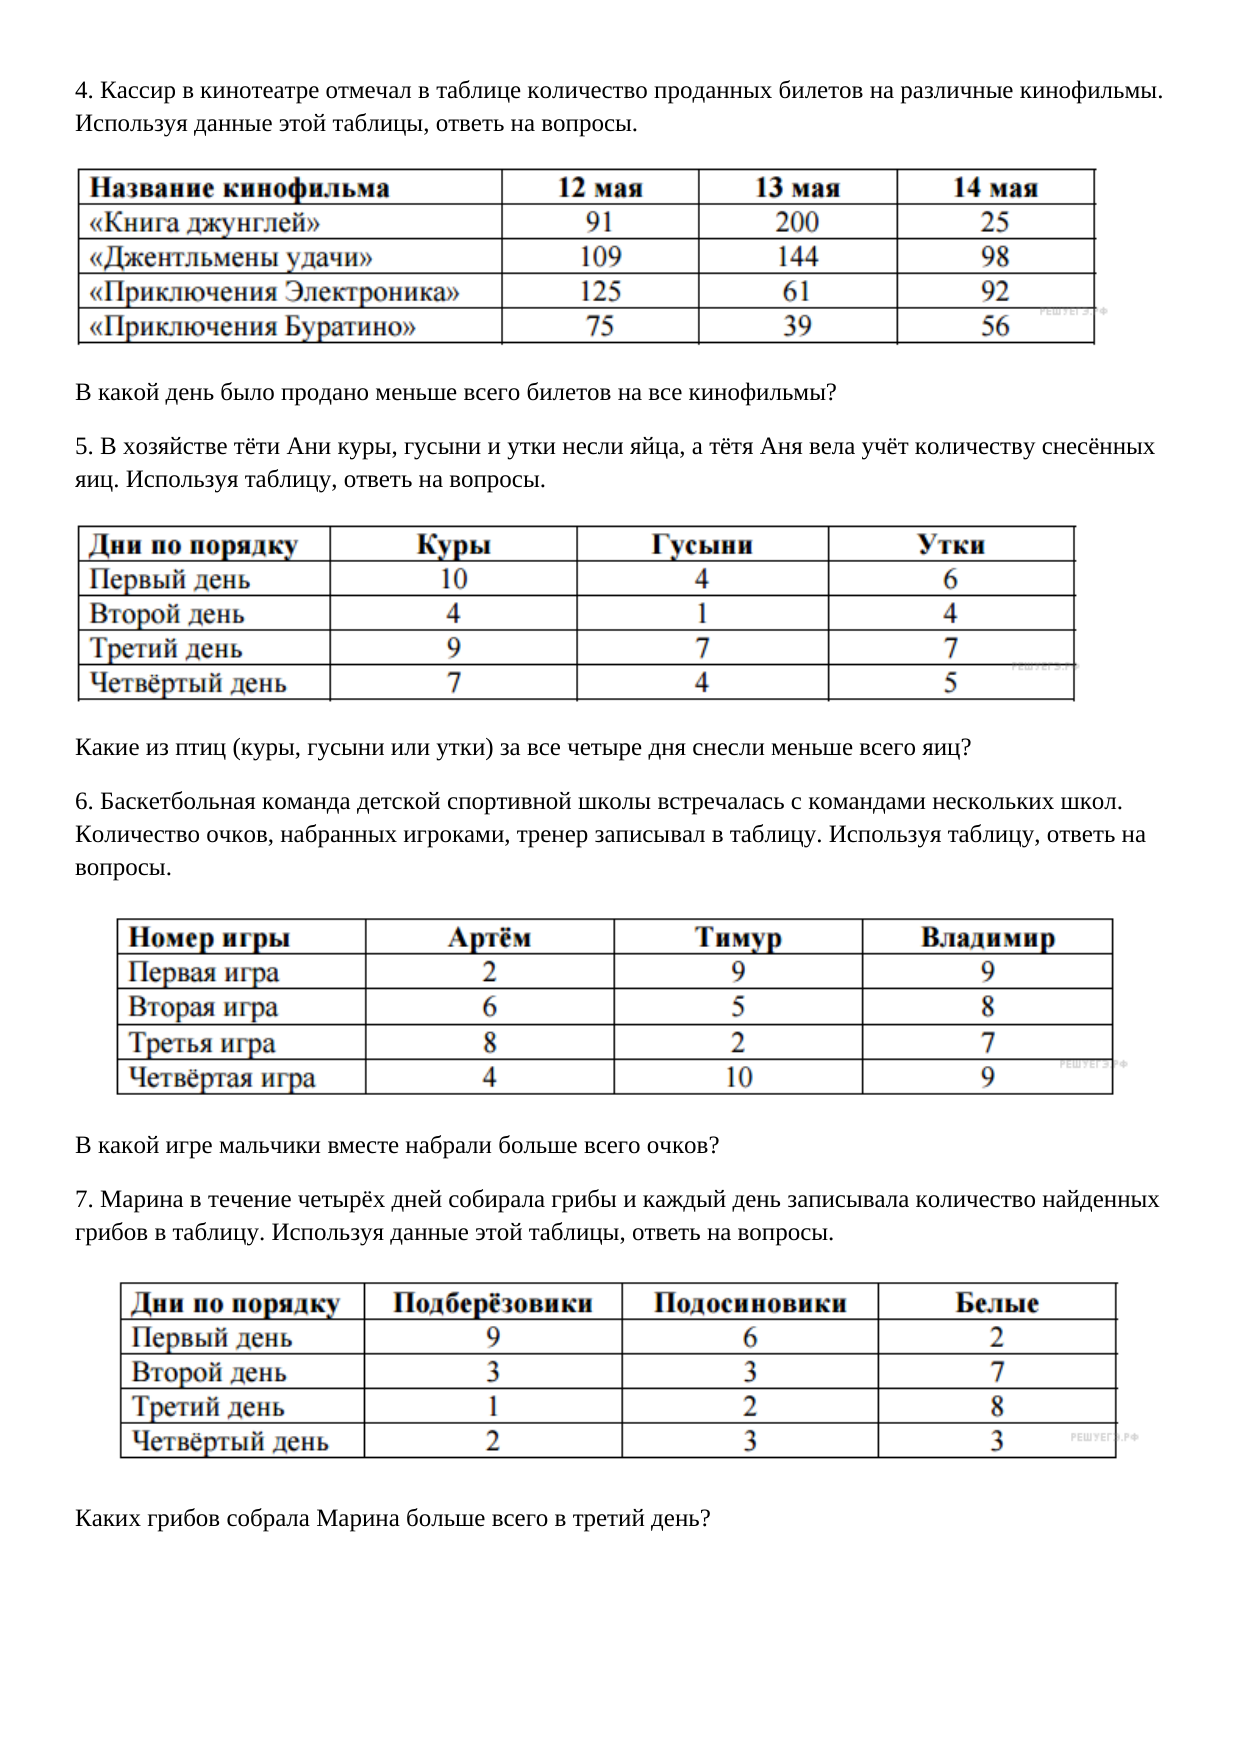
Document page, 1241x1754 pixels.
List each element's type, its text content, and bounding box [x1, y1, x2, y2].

text 6. Баскетбольная команда детской спортивной школы встречалась с командами нескольких школ. Количество очков, набранных игроками, тренер записывал в таблицу. Используя таблицу, ответь на вопросы. [75, 786, 1165, 881]
picture [75, 518, 1086, 708]
picture [106, 906, 1134, 1106]
text 5. В хозяйстве тёти Ани куры, гусыни и утки несли яйца, а тётя Аня вела учёт количеству снесённых яиц. Используя таблицу, ответь на вопросы. [75, 431, 1165, 493]
text 4. Кассир в кинотеатре отмечал в таблице количество проданных билетов на различные кинофильмы. Используя данные этой таблицы, ответь на вопросы. [75, 75, 1165, 137]
picture [75, 1271, 1145, 1479]
text Какие из птиц (куры, гусыни или утки) за все четыре дня снесли меньше всего яиц? [75, 732, 1165, 761]
text В какой день было продано меньше всего билетов на все кинофильмы? [75, 377, 1165, 406]
text Каких грибов собрала Марина больше всего в третий день? [75, 1503, 1165, 1532]
picture [75, 161, 1114, 353]
text В какой игре мальчики вместе набрали больше всего очков? [75, 1130, 1165, 1159]
text 7. Марина в течение четырёх дней собирала грибы и каждый день записывала количество найденных грибов в таблицу. Используя данные этой таблицы, ответь на вопросы. [75, 1184, 1165, 1246]
